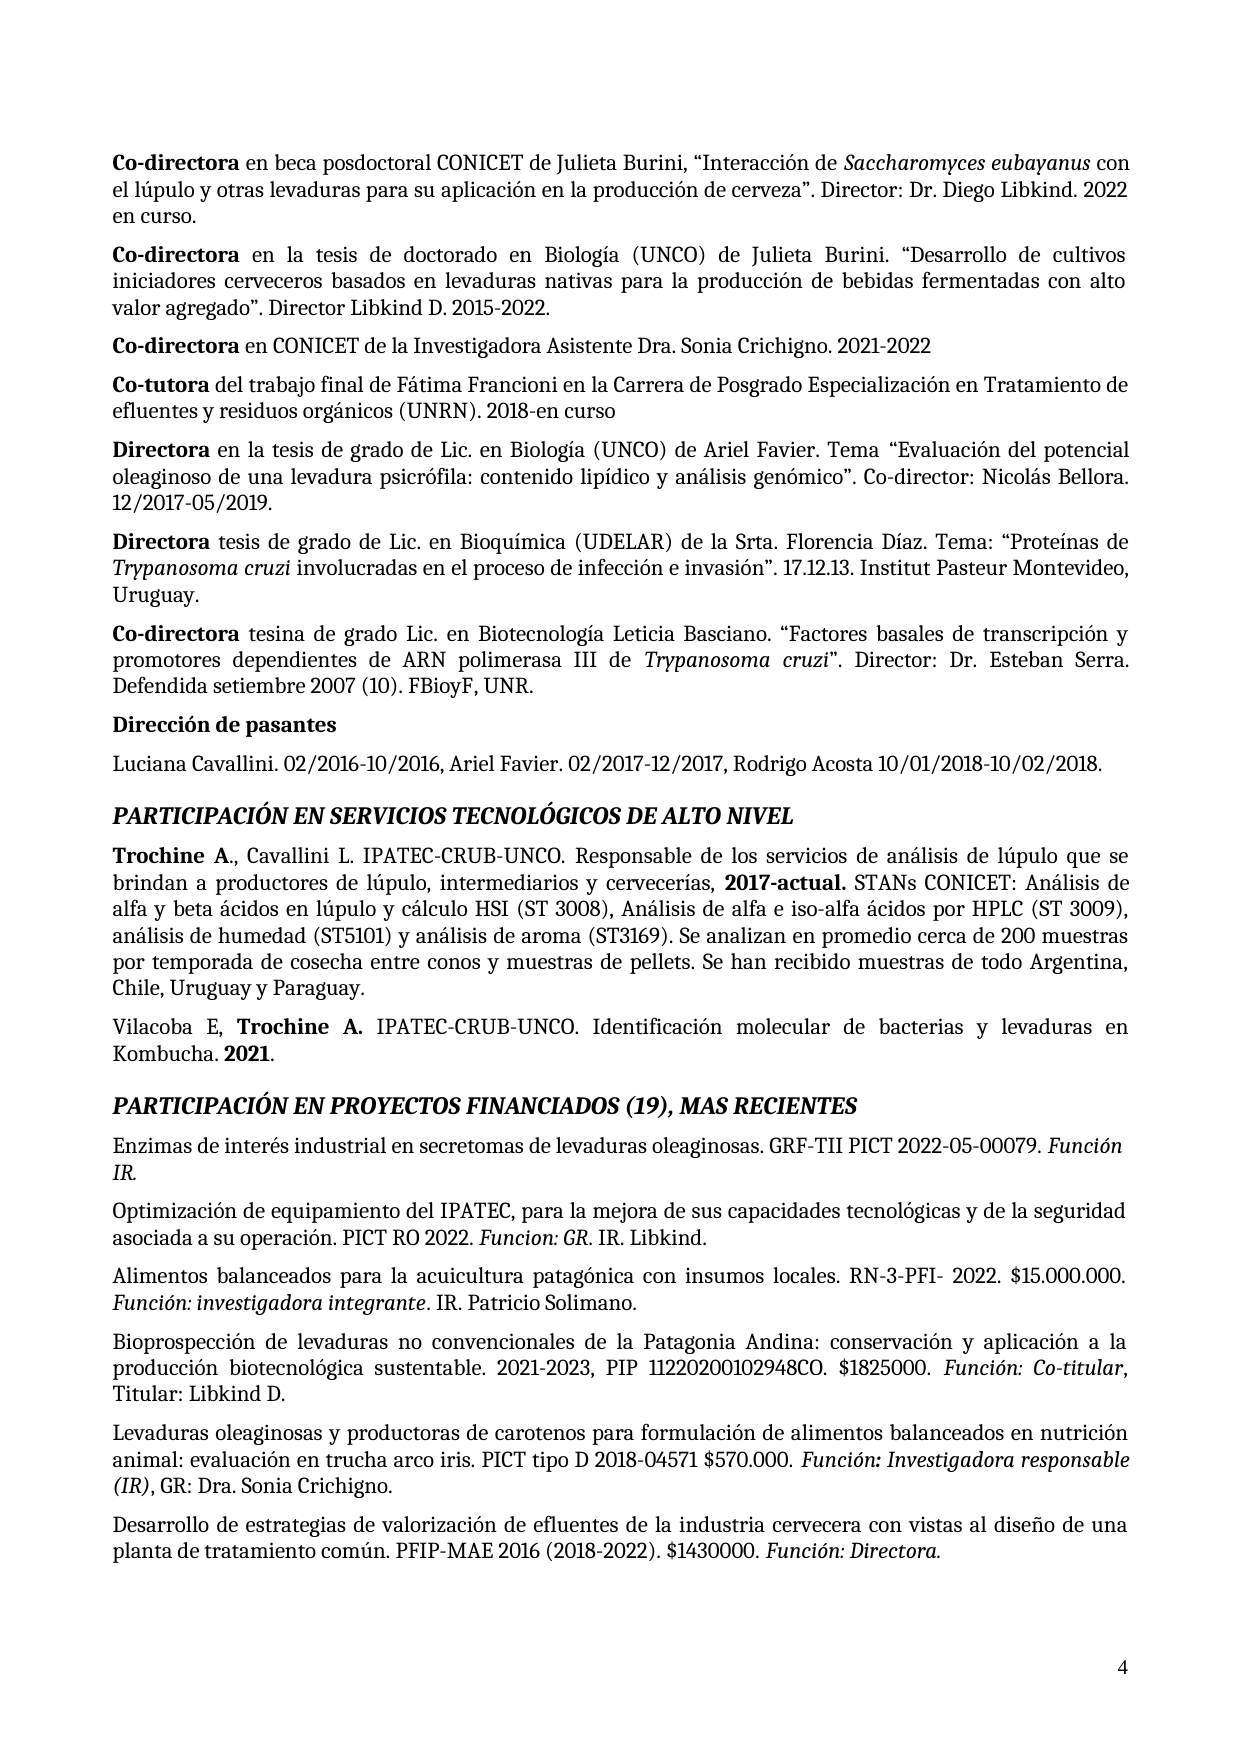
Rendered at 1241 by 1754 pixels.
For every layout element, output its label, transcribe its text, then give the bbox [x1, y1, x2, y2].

subtitle PARTICIPACIÓN EN SERVICIOS TECNOLÓGICOS DE ALTO NIVEL [112, 802, 1130, 831]
subtitle Vilacoba E, Trochine A. IPATEC-CRUB-UNCO. Identificación molecular de bacterias y levaduras en Kombucha. 2021. [112, 1014, 1130, 1067]
subtitle Trochine A., Cavallini L. IPATEC-CRUB-UNCO. Responsable de los servicios de análisis de lúpulo que se brindan a productores de lúpulo, intermediarios y cervecerías, 2017-actual. STANs CONICET: Análisis de alfa y beta ácidos en lúpulo y cálculo HSI (ST 3008), Análisis de alfa e iso-alfa ácidos por HPLC (ST 3009), análisis de humedad (ST5101) y análisis de aroma (ST3169). Se analizan en promedio cerca de 200 muestras por temporada de cosecha entre conos y muestras de pellets. Se han recibido muestras de todo Argentina, Chile, Uruguay y Paraguay. [112, 843, 1130, 1001]
text Co-directora en la tesis de doctorado en Biología (UNCO) de Julieta Burini. “Desarrollo de cultivos iniciadores cerveceros basados en levaduras nativas para la producción de bebidas fermentadas con alto valor agregado”. Director Libkind D. 2015-2022. [112, 242, 1128, 321]
text Directora en la tesis de grado de Lic. en Biología (UNCO) de Ariel Favier. Tema “Evaluación del potencial oleaginoso de una levadura psicrófila: contenido lipídico y análisis genómico”. Co-director: Nicolás Bellora. 12/2017-05/2019. [112, 437, 1130, 516]
text Enzimas de interés industrial en secretomas de levaduras oleaginosas. GRF-TII PICT 2022-05-00079. Función IR. [112, 1133, 1128, 1186]
subtitle Co-tutora del trabajo final de Fátima Francioni en la Carrera de Posgrado Especialización en Tratamiento de efluentes y residuos orgánicos (UNRN). 2018-en curso [112, 372, 1130, 425]
subtitle Desarrollo de estrategias de valorización de efluentes de la industria cervecera con vistas al diseño de una planta de tratamiento común. PFIP-MAE 2016 (2018-2022). $1430000. Función: Directora. [112, 1512, 1130, 1564]
subtitle Luciana Cavallini. 02/2016-10/2016, Ariel Favier. 02/2017-12/2017, Rodrigo Acosta 10/01/2018-10/02/2018. [112, 751, 1130, 777]
text Co-directora tesina de grado Lic. en Biotecnología Leticia Basciano. “Factores basales de transcripción y promotores dependientes de ARN polimerasa III de Trypanosoma cruzi”. Director: Dr. Esteban Serra. Defendida setiembre 2007 (10). FBioyF, UNR. [112, 620, 1130, 699]
subtitle Co-directora en beca posdoctoral CONICET de Julieta Burini, “Interacción de Saccharomyces eubayanus con el lúpulo y otras levaduras para su aplicación en la producción de cerveza”. Director: Dr. Diego Libkind. 2022 en curso. [112, 150, 1130, 229]
text Directora tesis de grado de Lic. en Bioquímica (UDELAR) de la Srta. Florencia Díaz. Tema: “Proteínas de Trypanosoma cruzi involucradas en el proceso de infección e invasión”. 17.12.13. Institut Pasteur Montevideo, Uruguay. [112, 529, 1130, 608]
subtitle PARTICIPACIÓN EN PROYECTOS FINANCIADOS (19), MAS RECIENTES [112, 1092, 1130, 1120]
subtitle Levaduras oleaginosas y productoras de carotenos para formulación de alimentos balanceados en nutrición animal: evaluación en trucha arco iris. PICT tipo D 2018-04571 $570.000. Función: Investigadora responsable (IR), GR: Dra. Sonia Crichigno. [112, 1420, 1130, 1499]
subtitle Dirección de pasantes [112, 712, 1130, 738]
text Alimentos balanceados para la acuicultura patagónica con insumos locales. RN-3-PFI- 2022. $15.000.000. Función: investigadora integrante. IR. Patricio Solimano. [112, 1263, 1128, 1316]
text Optimización de equipamiento del IPATEC, para la mejora de sus capacidades tecnológicas y de la seguridad asociada a su operación. PICT RO 2022. Funcion: GR. IR. Libkind. [112, 1198, 1128, 1251]
text Bioprospección de levaduras no convencionales de la Patagonia Andina: conservación y aplicación a la producción biotecnológica sustentable. 2021-2023, PIP 11220200102948CO. $1825000. Función: Co-titular, Titular: Libkind D. [112, 1328, 1128, 1408]
text Co-directora en CONICET de la Investigadora Asistente Dra. Sonia Crichigno. 2021-2022 [112, 333, 1128, 359]
